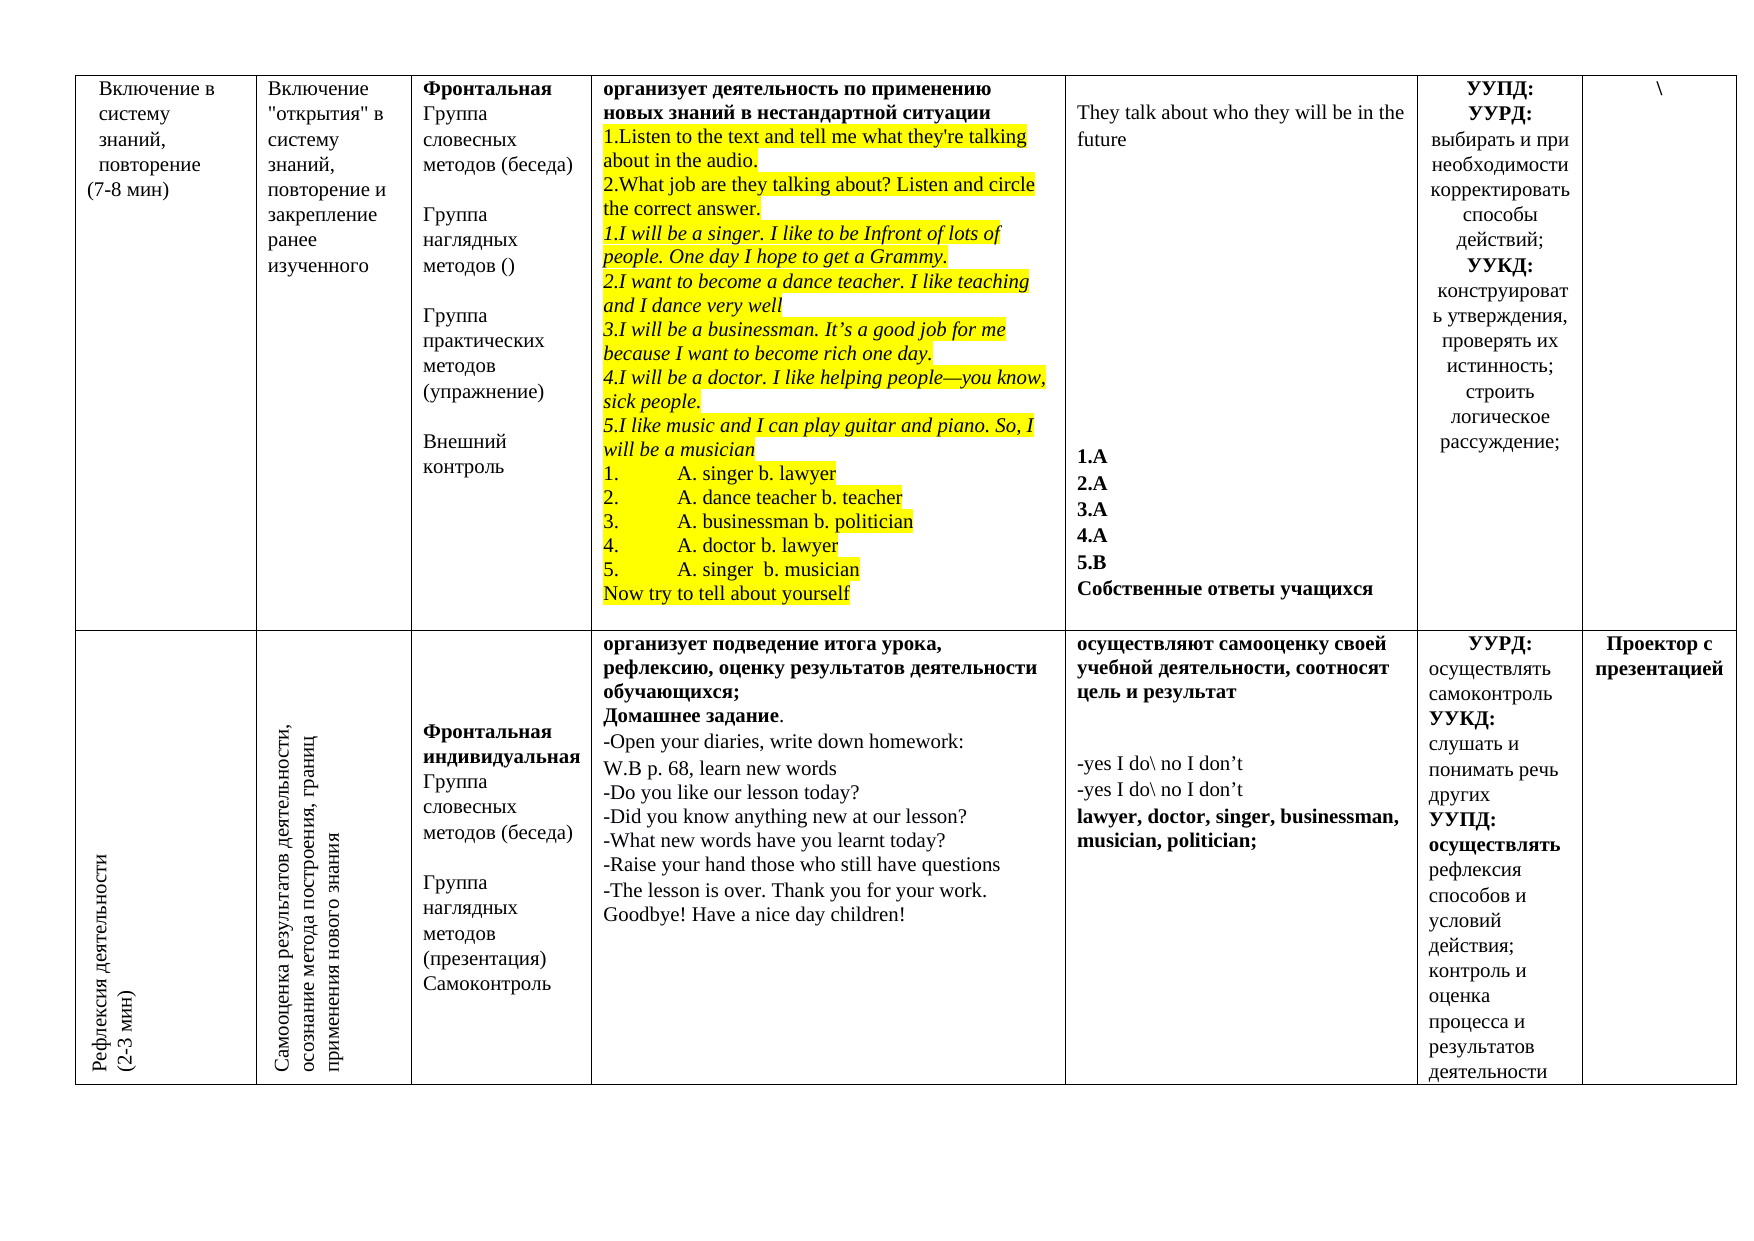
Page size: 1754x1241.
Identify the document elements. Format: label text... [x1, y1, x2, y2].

table_cell УУРД: осуществлять самоконтроль УУКД: слушать и понимать речь других УУПД: осуществлять рефлексия способов и условий действия; контроль и оценка процесса и результатов деятельности [1418, 631, 1582, 1084]
table_cell Включение "открытия" в систему знаний, повторение и закрепление ранее изученного [257, 76, 411, 629]
table_cell Включение в систему знаний, повторение (7-8 мин) [76, 76, 256, 629]
table_cell \ [1583, 76, 1736, 629]
table_cell Фронтальная Группа словесных методов (беседа) Группа наглядных методов () Группа практических методов (упражнение) Внешний контроль [412, 76, 591, 629]
table_cell организует подведение итога урока, рефлексию, оценку результатов деятельности обучающихся; Домашнее задание. -Open your diaries, write down homework: W.B p. 68, learn new words -Do you like our lesson today? -Did you know anything new at our lesson? -What new words have you learnt today? -Raise your hand those who still have questions -The lesson is over. Thank you for your work. Goodbye! Have a nice day children! [592, 631, 1065, 1084]
table_cell Фронтальная индивидуальная Группа словесных методов (беседа) Группа наглядных методов (презентация) Самоконтроль [412, 631, 591, 1084]
table_cell Проектор с презентацией [1583, 631, 1736, 1084]
table_cell УУПД: УУРД: выбирать и при необходимости корректировать способы действий; УУКД: конструировать утверждения, проверять их истинность; строить логическое рассуждение; [1418, 76, 1582, 629]
table_cell Рефлексия деятельности (2-3 мин) [76, 631, 256, 1084]
table_cell организует деятельность по применению новых знаний в нестандартной ситуации 1.Listen to the text and tell me what they're talking about in the audio. 2.What job are they talking about? Listen and circle the correct answer. 1.I will be a singer. I like to be Infront of lots of people. One day I hope to get a Grammy. 2.I want to become a dance teacher. I like teaching and I dance very well 3.I will be a businessman. It’s a good job for me because I want to become rich one day. 4.I will be a doctor. I like helping people—you know, sick people. 5.I like music and I can play guitar and piano. So, I will be a musician 1. А. singer b. lawyer 2. A. dance teacher b. teacher 3. A. businessman b. politician 4. A. doctor b. lawyer 5. A. singer b. musician Now try to tell about yourself [592, 76, 1065, 629]
table_cell Самооценка результатов деятельности, осознание метода построения, границ применения нового знания [257, 631, 411, 1084]
table_cell They talk about who they will be in the future 1.A 2.A 3.A 4.A 5.B Собственные ответы учащихся [1066, 76, 1417, 629]
table_cell осуществляют самооценку своей учебной деятельности, соотносят цель и результат -yes I do\ no I don’t -yes I do\ no I don’t lawyer, doctor, singer, businessman, musician, politician; [1066, 631, 1417, 1084]
